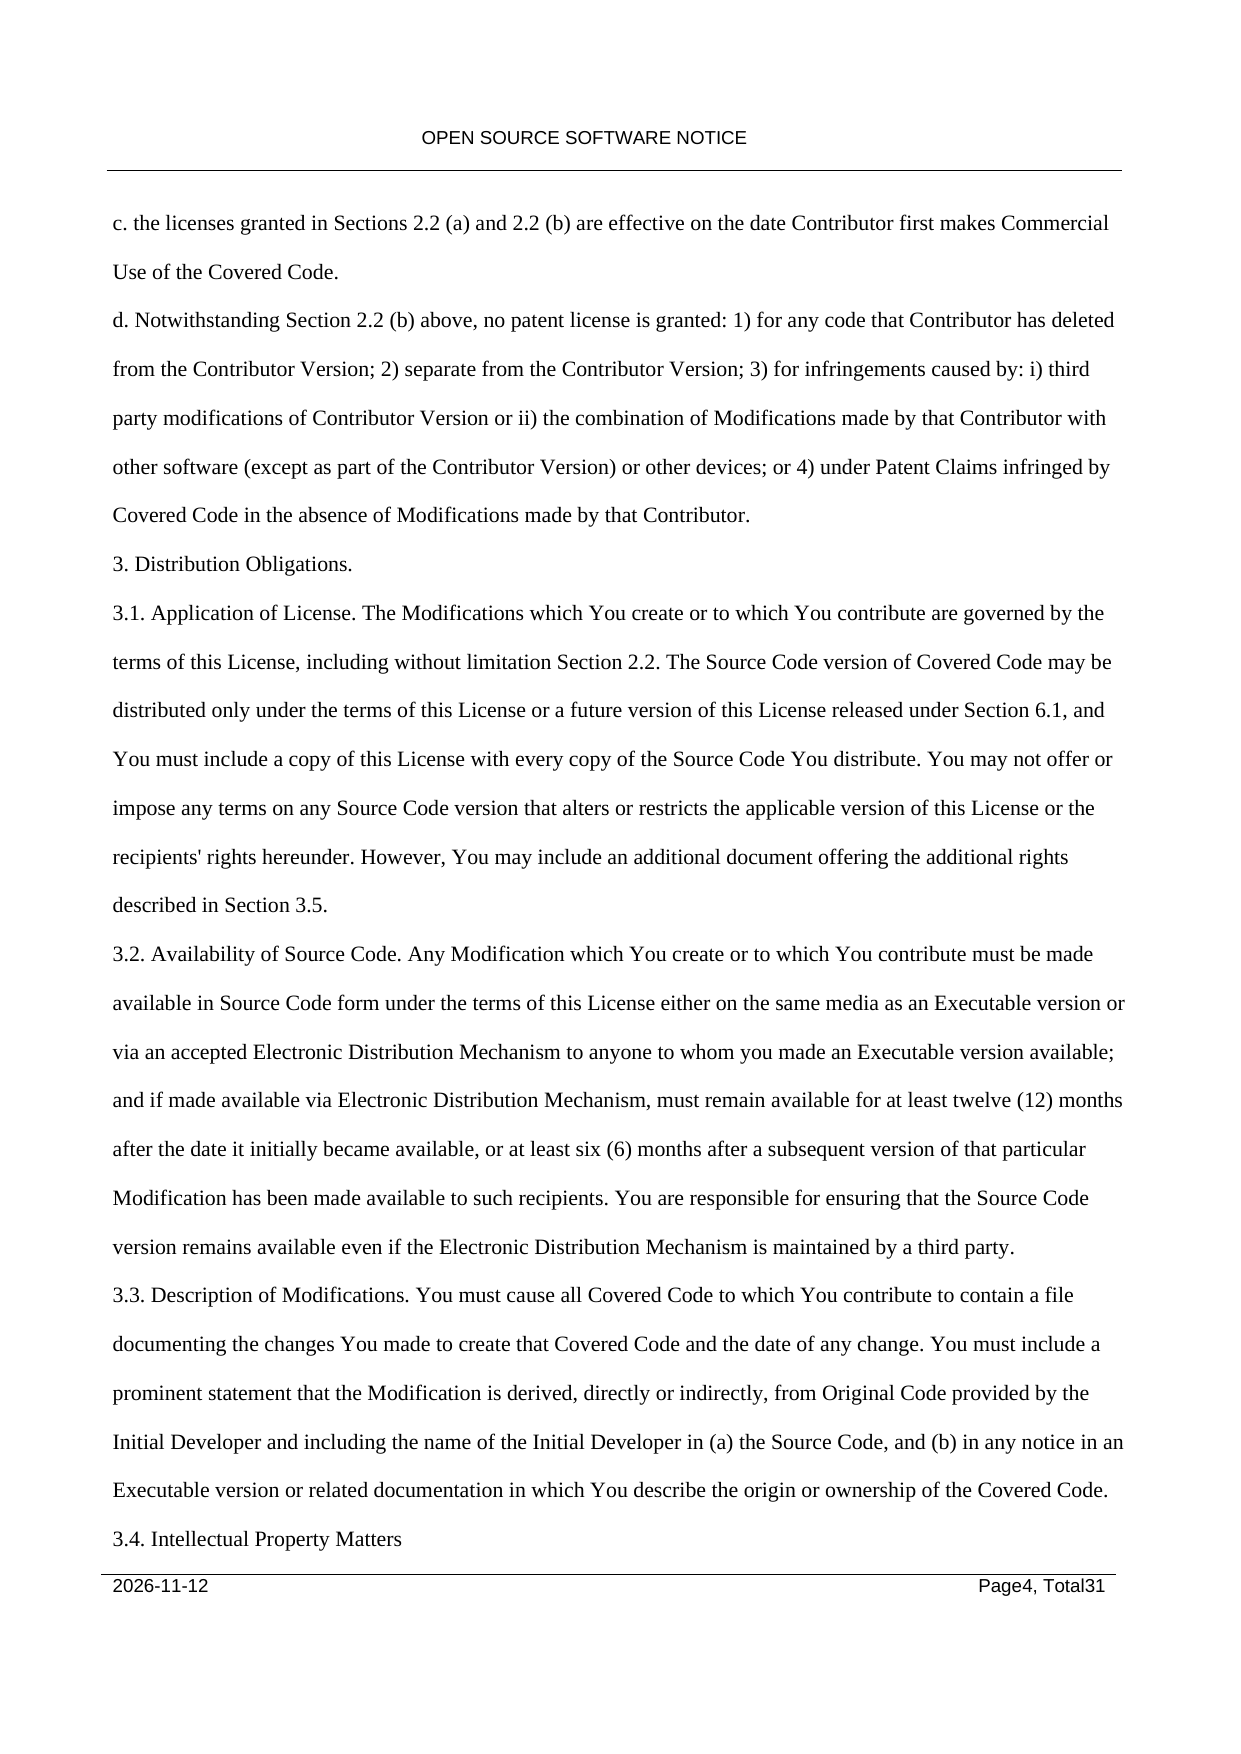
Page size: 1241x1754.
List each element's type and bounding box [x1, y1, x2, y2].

text [112, 206, 1128, 1555]
